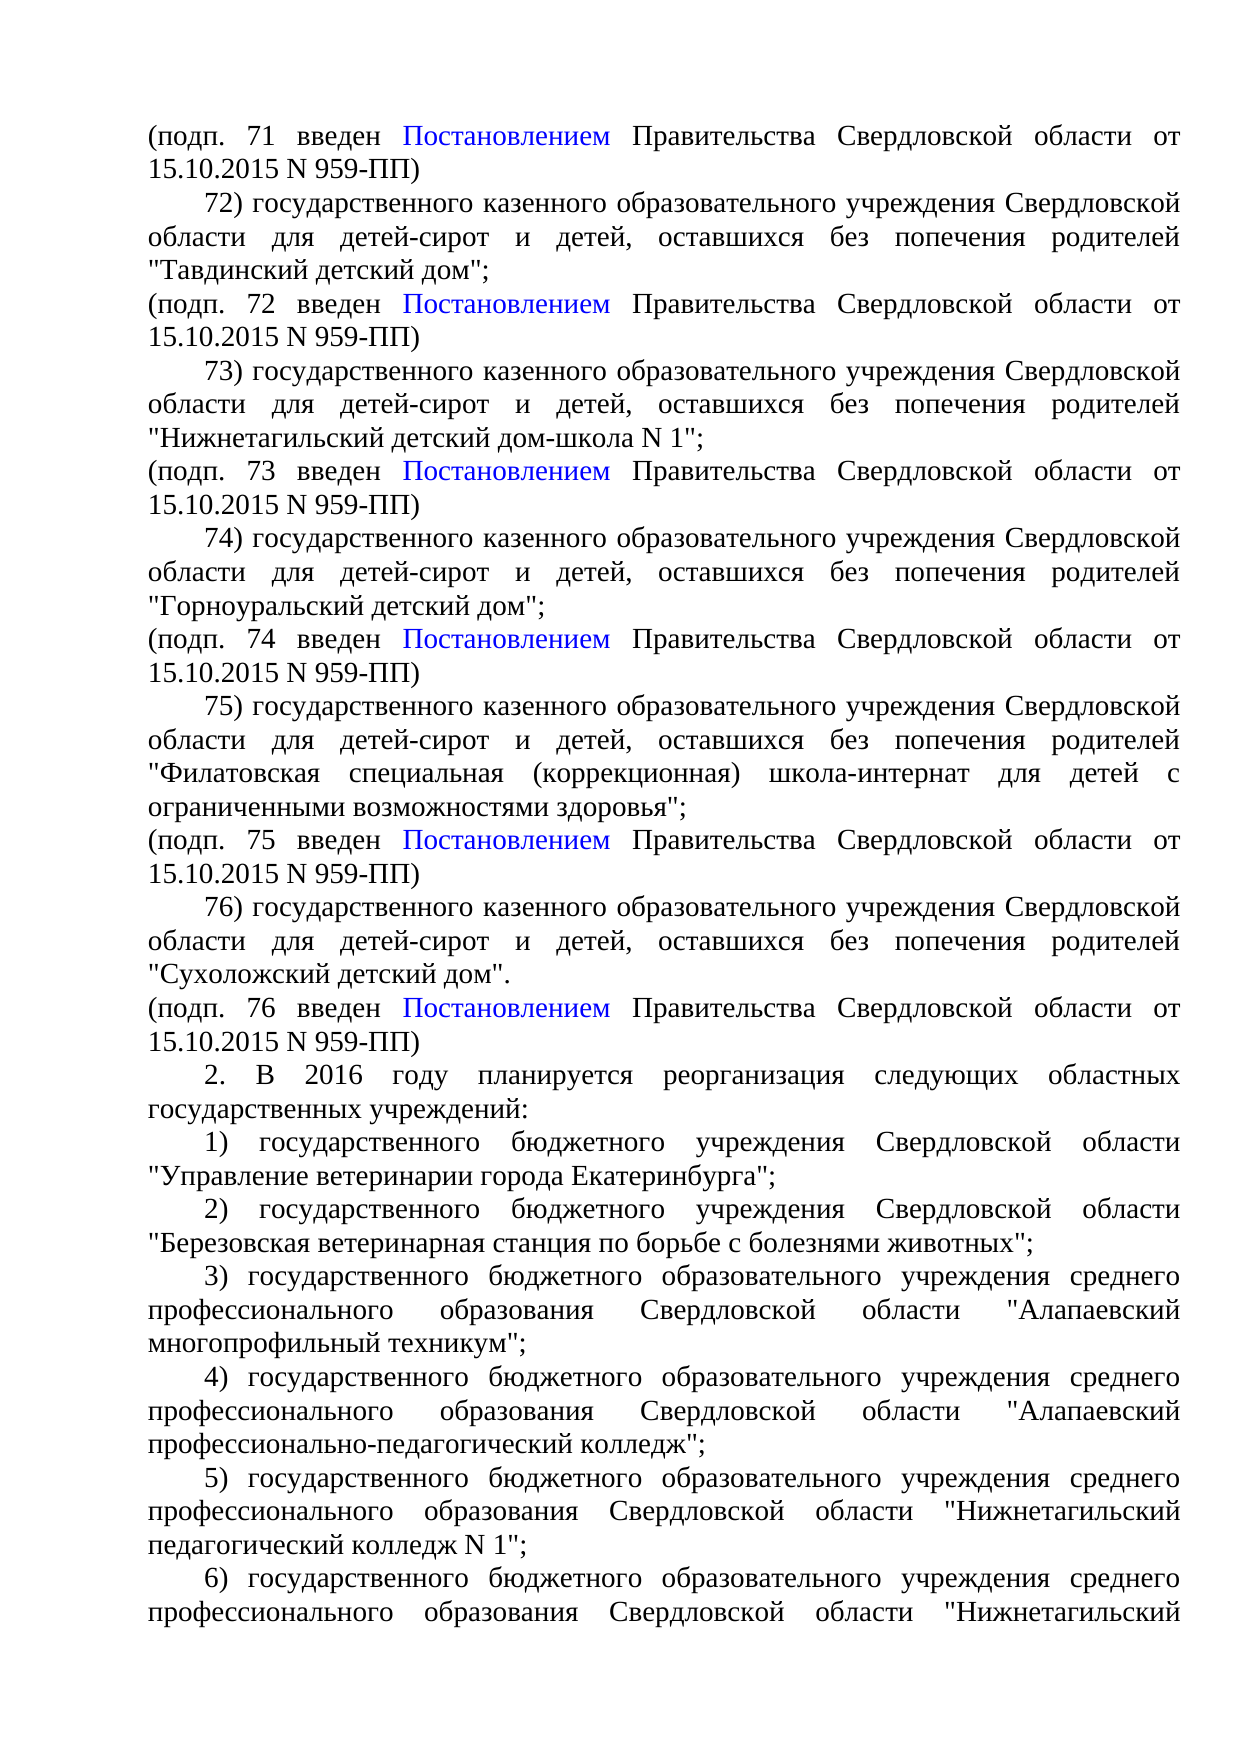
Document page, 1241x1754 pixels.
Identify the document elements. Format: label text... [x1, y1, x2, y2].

text 4) государственного бюджетного образовательного учреждения среднего профессионального образования Свердловской области "Алапаевский профессионально-педагогический колледж"; [148, 1359, 1181, 1460]
text 72) государственного казенного образовательного учреждения Свердловской области для детей-сирот и детей, оставшихся без попечения родителей "Тавдинский детский дом"; [148, 185, 1181, 286]
text 5) государственного бюджетного образовательного учреждения среднего профессионального образования Свердловской области "Нижнетагильский педагогический колледж N 1"; [148, 1460, 1181, 1560]
text 76) государственного казенного образовательного учреждения Свердловской области для детей-сирот и детей, оставшихся без попечения родителей "Сухоложский детский дом". [148, 889, 1181, 990]
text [148, 1560, 1181, 1627]
text (подп. 72 введен Постановлением Правительства Свердловской области от 15.10.2015 N 959-ПП) [148, 286, 1181, 353]
text (подп. 75 введен Постановлением Правительства Свердловской области от 15.10.2015 N 959-ПП) [148, 822, 1181, 889]
text (подп. 74 введен Постановлением Правительства Свердловской области от 15.10.2015 N 959-ПП) [148, 621, 1181, 688]
text (подп. 71 введен Постановлением Правительства Свердловской области от 15.10.2015 N 959-ПП) [148, 118, 1181, 185]
text 3) государственного бюджетного образовательного учреждения среднего профессионального образования Свердловской области "Алапаевский многопрофильный техникум"; [148, 1258, 1181, 1359]
text 74) государственного казенного образовательного учреждения Свердловской области для детей-сирот и детей, оставшихся без попечения родителей "Горноуральский детский дом"; [148, 521, 1181, 621]
text 2. В 2016 году планируется реорганизация следующих областных государственных учреждений: [148, 1057, 1181, 1124]
text (подп. 73 введен Постановлением Правительства Свердловской области от 15.10.2015 N 959-ПП) [148, 453, 1181, 521]
text 73) государственного казенного образовательного учреждения Свердловской области для детей-сирот и детей, оставшихся без попечения родителей "Нижнетагильский детский дом-школа N 1"; [148, 353, 1181, 453]
text 1) государственного бюджетного учреждения Свердловской области "Управление ветеринарии города Екатеринбурга"; [148, 1124, 1181, 1191]
text 2) государственного бюджетного учреждения Свердловской области "Березовская ветеринарная станция по борьбе с болезнями животных"; [148, 1191, 1181, 1258]
text 75) государственного казенного образовательного учреждения Свердловской области для детей-сирот и детей, оставшихся без попечения родителей "Филатовская специальная (коррекционная) школа-интернат для детей с ограниченными возможностями здоровья"; [148, 688, 1181, 822]
text (подп. 76 введен Постановлением Правительства Свердловской области от 15.10.2015 N 959-ПП) [148, 990, 1181, 1057]
